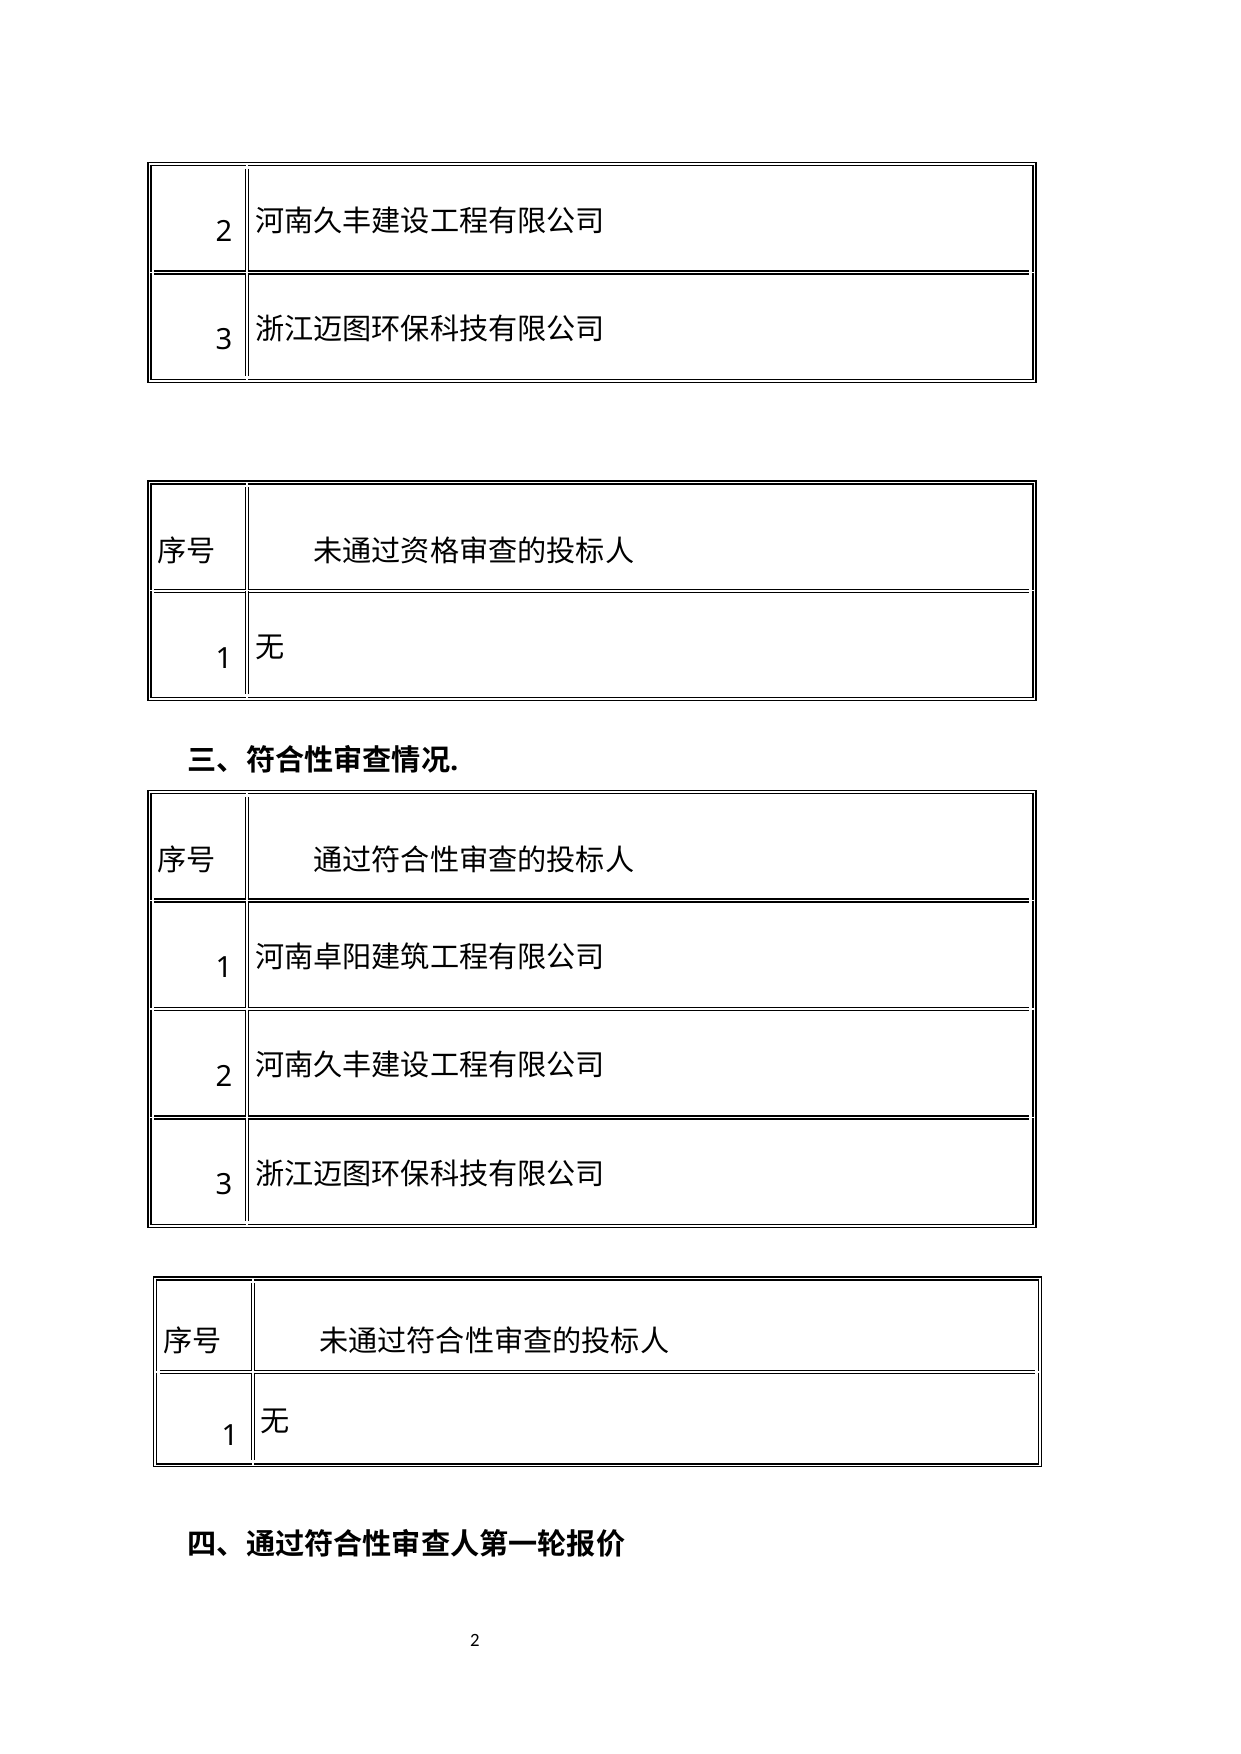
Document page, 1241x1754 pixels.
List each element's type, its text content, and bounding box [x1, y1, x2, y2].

table_cell 2 [149, 1007, 247, 1115]
table_cell 河南久丰建设工程有限公司 [247, 1007, 1034, 1115]
table_cell 浙江迈图环保科技有限公司 [247, 1115, 1033, 1224]
table_cell 1 [149, 589, 247, 697]
table_cell 河南卓阳建筑工程有限公司 [247, 898, 1034, 1007]
table_cell 3 [149, 270, 247, 379]
table_header 序号 [152, 482, 247, 589]
table_header 未通过符合性审查的投标人 [253, 1280, 1038, 1370]
table_cell 无 [253, 1370, 1040, 1463]
table_cell 1 [155, 1370, 253, 1463]
table_cell 2 [149, 163, 247, 270]
table_header 通过符合性审查的投标人 [247, 794, 1032, 898]
table_header 序号 [157, 1278, 253, 1370]
table_cell 1 [149, 898, 247, 1007]
table_cell 河南久丰建设工程有限公司 [247, 166, 1032, 270]
list 三、符合性审查情况. [187, 725, 1053, 790]
table_cell 无 [247, 589, 1034, 697]
table_cell 浙江迈图环保科技有限公司 [247, 270, 1034, 379]
table_header 未通过资格审查的投标人 [247, 484, 1032, 589]
table_header 序号 [149, 791, 247, 898]
list 通过符合性审查人第一轮报价 [187, 1307, 1053, 1564]
table_cell 3 [152, 1115, 247, 1224]
